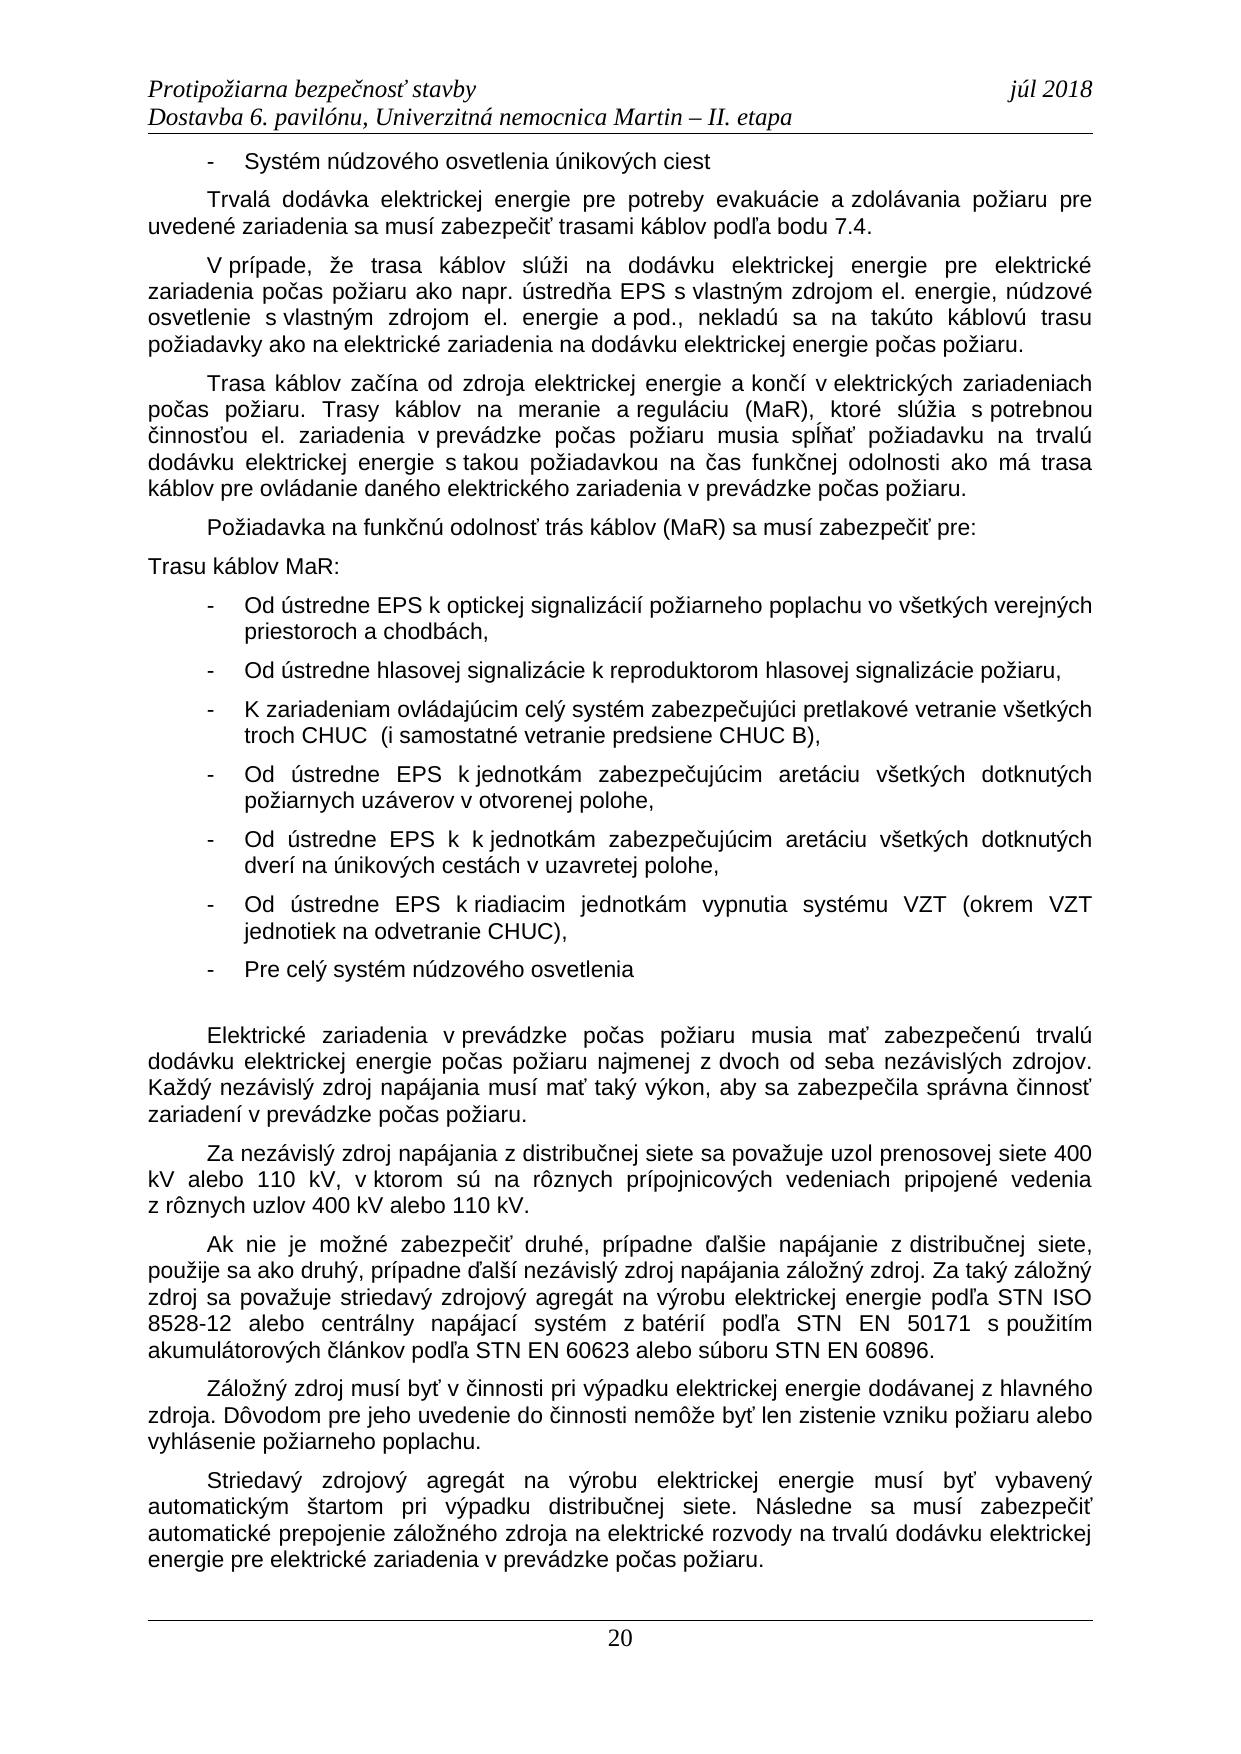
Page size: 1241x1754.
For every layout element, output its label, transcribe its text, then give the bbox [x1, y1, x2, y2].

text Trasu káblov MaR: [148, 553, 1093, 579]
text Trvalá dodávka elektrickej energie pre potreby evakuácie a zdolávania požiaru pre uvedené zariadenia sa musí zabezpečiť trasami káblov podľa bodu 7.4. [148, 186, 1093, 239]
list K zariadeniam ovládajúcim celý systém zabezpečujúci pretlakové vetranie všetkých troch CHUC (i samostatné vetranie predsiene CHUC B), [207, 696, 1093, 748]
text V prípade, že trasa káblov slúži na dodávku elektrickej energie pre elektrické zariadenia počas požiaru ako napr. ústredňa EPS s vlastným zdrojom el. energie, núdzové osvetlenie s vlastným zdrojom el. energie a pod., nekladú sa na takúto káblovú trasu požiadavky ako na elektrické zariadenia na dodávku elektrickej energie počas požiaru. [148, 252, 1093, 357]
text Trasa káblov začína od zdroja elektrickej energie a končí v elektrických zariadeniach počas požiaru. Trasy káblov na meranie a reguláciu (MaR), ktoré slúžia s potrebnou činnosťou el. zariadenia v prevádzke počas požiaru musia spĺňať požiadavku na trvalú dodávku elektrickej energie s takou požiadavkou na čas funkčnej odolnosti ako má trasa káblov pre ovládanie daného elektrického zariadenia v prevádzke počas požiaru. [148, 369, 1093, 501]
list Od ústredne EPS k k jednotkám zabezpečujúcim aretáciu všetkých dotknutých dverí na únikových cestách v uzavretej polohe, [207, 826, 1093, 879]
list Od ústredne EPS k optickej signalizácií požiarneho poplachu vo všetkých verejných priestoroch a chodbách, [207, 592, 1093, 644]
list Od ústredne hlasovej signalizácie k reproduktorom hlasovej signalizácie požiaru, [207, 657, 1093, 683]
text Za nezávislý zdroj napájania z distribučnej siete sa považuje uzol prenosovej siete 400 kV alebo 110 kV, v ktorom sú na rôznych prípojnicových vedeniach pripojené vedenia z rôznych uzlov 400 kV alebo 110 kV. [148, 1139, 1093, 1219]
text Ak nie je možné zabezpečiť druhé, prípadne ďalšie napájanie z distribučnej siete, použije sa ako druhý, prípadne ďalší nezávislý zdroj napájania záložný zdroj. Za taký záložný zdroj sa považuje striedavý zdrojový agregát na výrobu elektrickej energie podľa STN ISO 8528-12 alebo centrálny napájací systém z batérií podľa STN EN 50171 s použitím akumulátorových článkov podľa STN EN 60623 alebo súboru STN EN 60896. [148, 1231, 1093, 1363]
text Záložný zdroj musí byť v činnosti pri výpadku elektrickej energie dodávanej z hlavného zdroja. Dôvodom pre jeho uvedenie do činnosti nemôže byť len zistenie vzniku požiaru alebo vyhlásenie požiarneho poplachu. [148, 1375, 1093, 1454]
list Systém núdzového osvetlenia únikových ciest [207, 148, 1093, 174]
list Od ústredne EPS k riadiacim jednotkám vypnutia systému VZT (okrem VZT jednotiek na odvetranie CHUC), [207, 891, 1093, 944]
text Elektrické zariadenia v prevádzke počas požiaru musia mať zabezpečenú trvalú dodávku elektrickej energie počas požiaru najmenej z dvoch od seba nezávislých zdrojov. Každý nezávislý zdroj napájania musí mať taký výkon, aby sa zabezpečila správna činnosť zariadení v prevádzke počas požiaru. [148, 1022, 1093, 1127]
text Striedavý zdrojový agregát na výrobu elektrickej energie musí byť vybavený automatickým štartom pri výpadku distribučnej siete. Následne sa musí zabezpečiť automatické prepojenie záložného zdroja na elektrické rozvody na trvalú dodávku elektrickej energie pre elektrické zariadenia v prevádzke počas požiaru. [148, 1467, 1093, 1572]
list Pre celý systém núdzového osvetlenia [207, 956, 1093, 983]
text Požiadavka na funkčnú odolnosť trás káblov (MaR) sa musí zabezpečiť pre: [148, 514, 1093, 540]
list Od ústredne EPS k jednotkám zabezpečujúcim aretáciu všetkých dotknutých požiarnych uzáverov v otvorenej polohe, [207, 761, 1093, 813]
